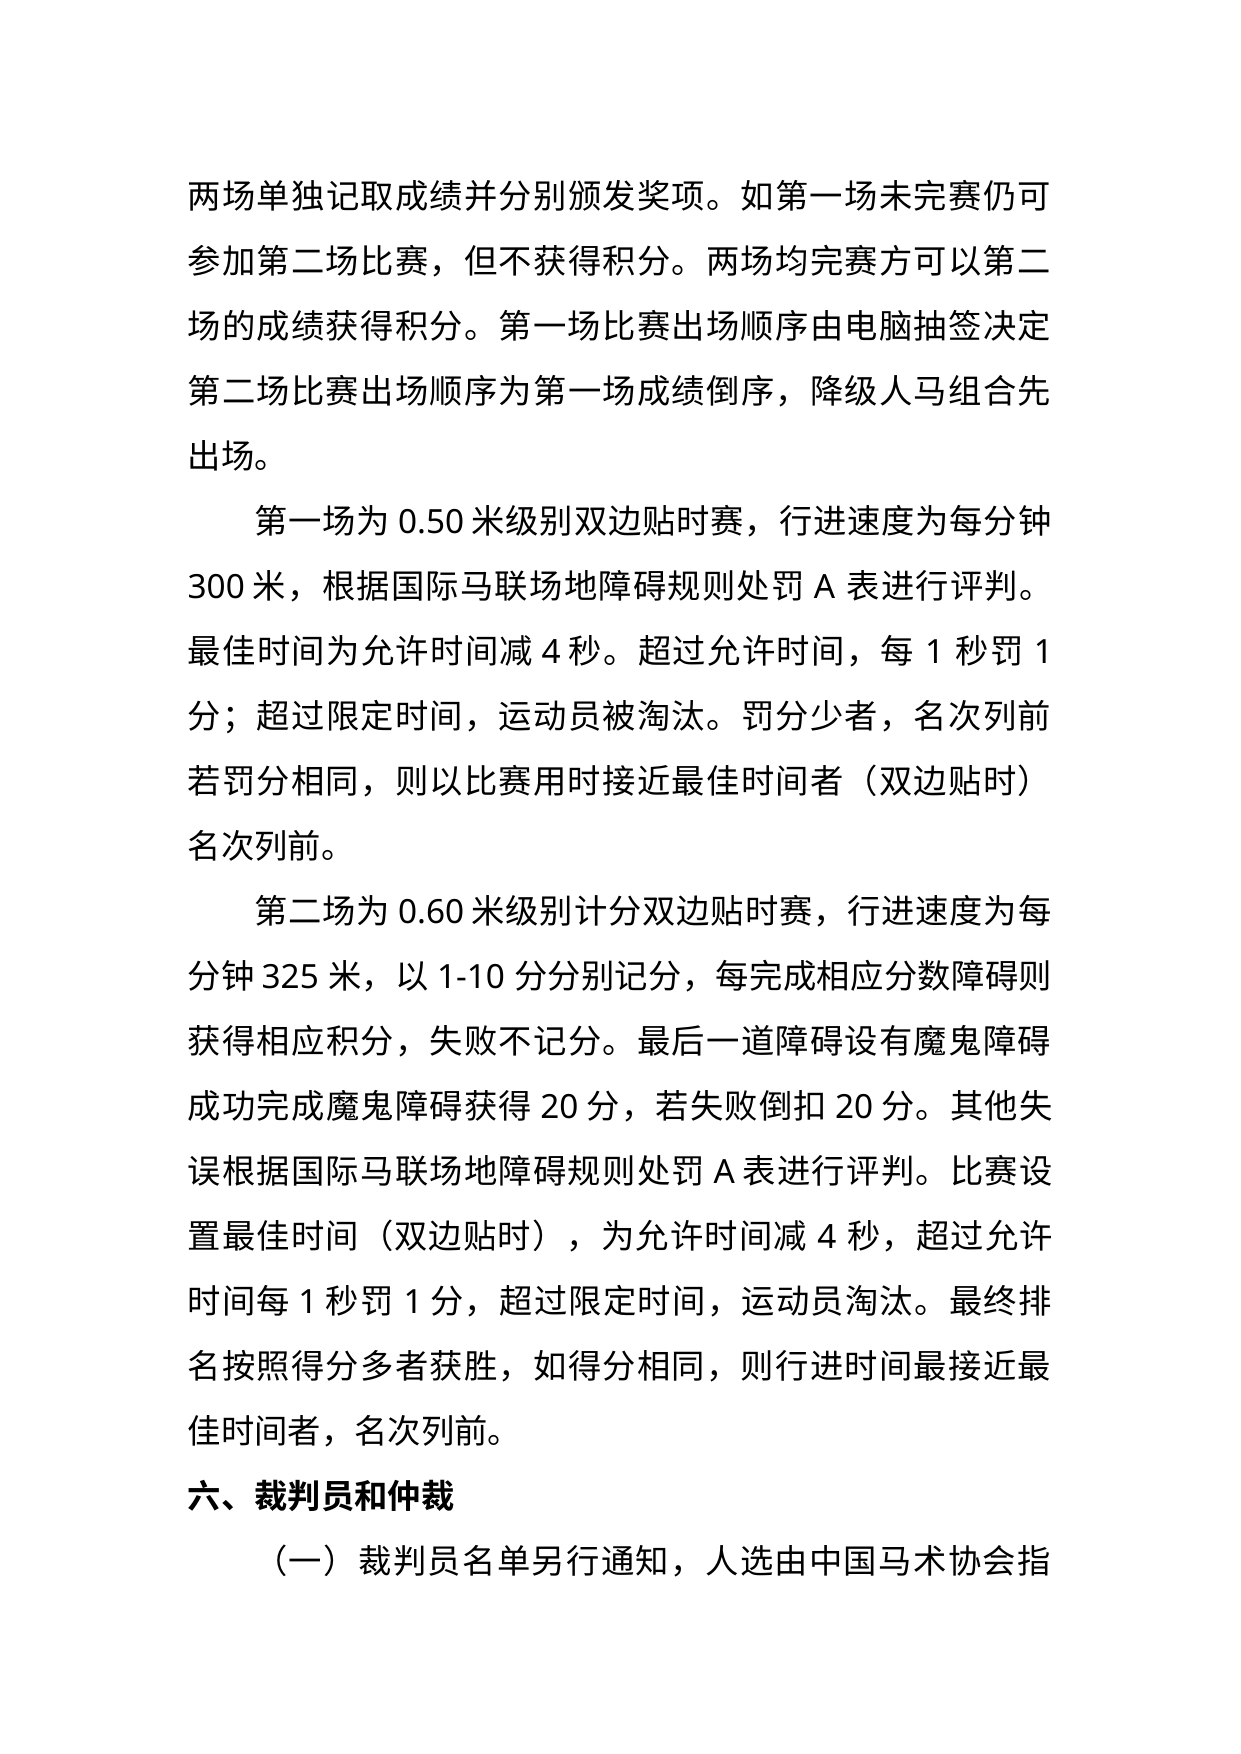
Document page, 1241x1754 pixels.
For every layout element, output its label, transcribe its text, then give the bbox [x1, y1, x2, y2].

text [187, 1527, 1053, 1592]
text 第一场为0.50米级别双边贴时赛，行进速度为每分钟300米，根据国际马联场地障碍规则处罚A 表进行评判。最佳时间为允许时间减4秒。超过允许时间，每 1 秒罚 1 分；超过限定时间，运动员被淘汰。罚分少者，名次列前，若罚分相同，则以比赛用时接近最佳时间者（双边贴时），名次列前。 [187, 487, 1053, 877]
text 第二场为0.60米级别计分双边贴时赛，行进速度为每分钟325 米，以 1-10 分分别记分，每完成相应分数障碍则获得相应积分，失败不记分。最后一道障碍设有魔鬼障碍，成功完成魔鬼障碍获得20分，若失败倒扣20分。其他失误根据国际马联场地障碍规则处罚A表进行评判。比赛设置最佳时间（双边贴时），为允许时间减 4 秒，超过允许时间每1秒罚 1分，超过限定时间，运动员淘汰。最终排名按照得分多者获胜，如得分相同，则行进时间最接近最佳时间者，名次列前。 [187, 877, 1053, 1462]
text 六、裁判员和仲裁 [187, 1462, 1053, 1527]
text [187, 162, 1053, 487]
